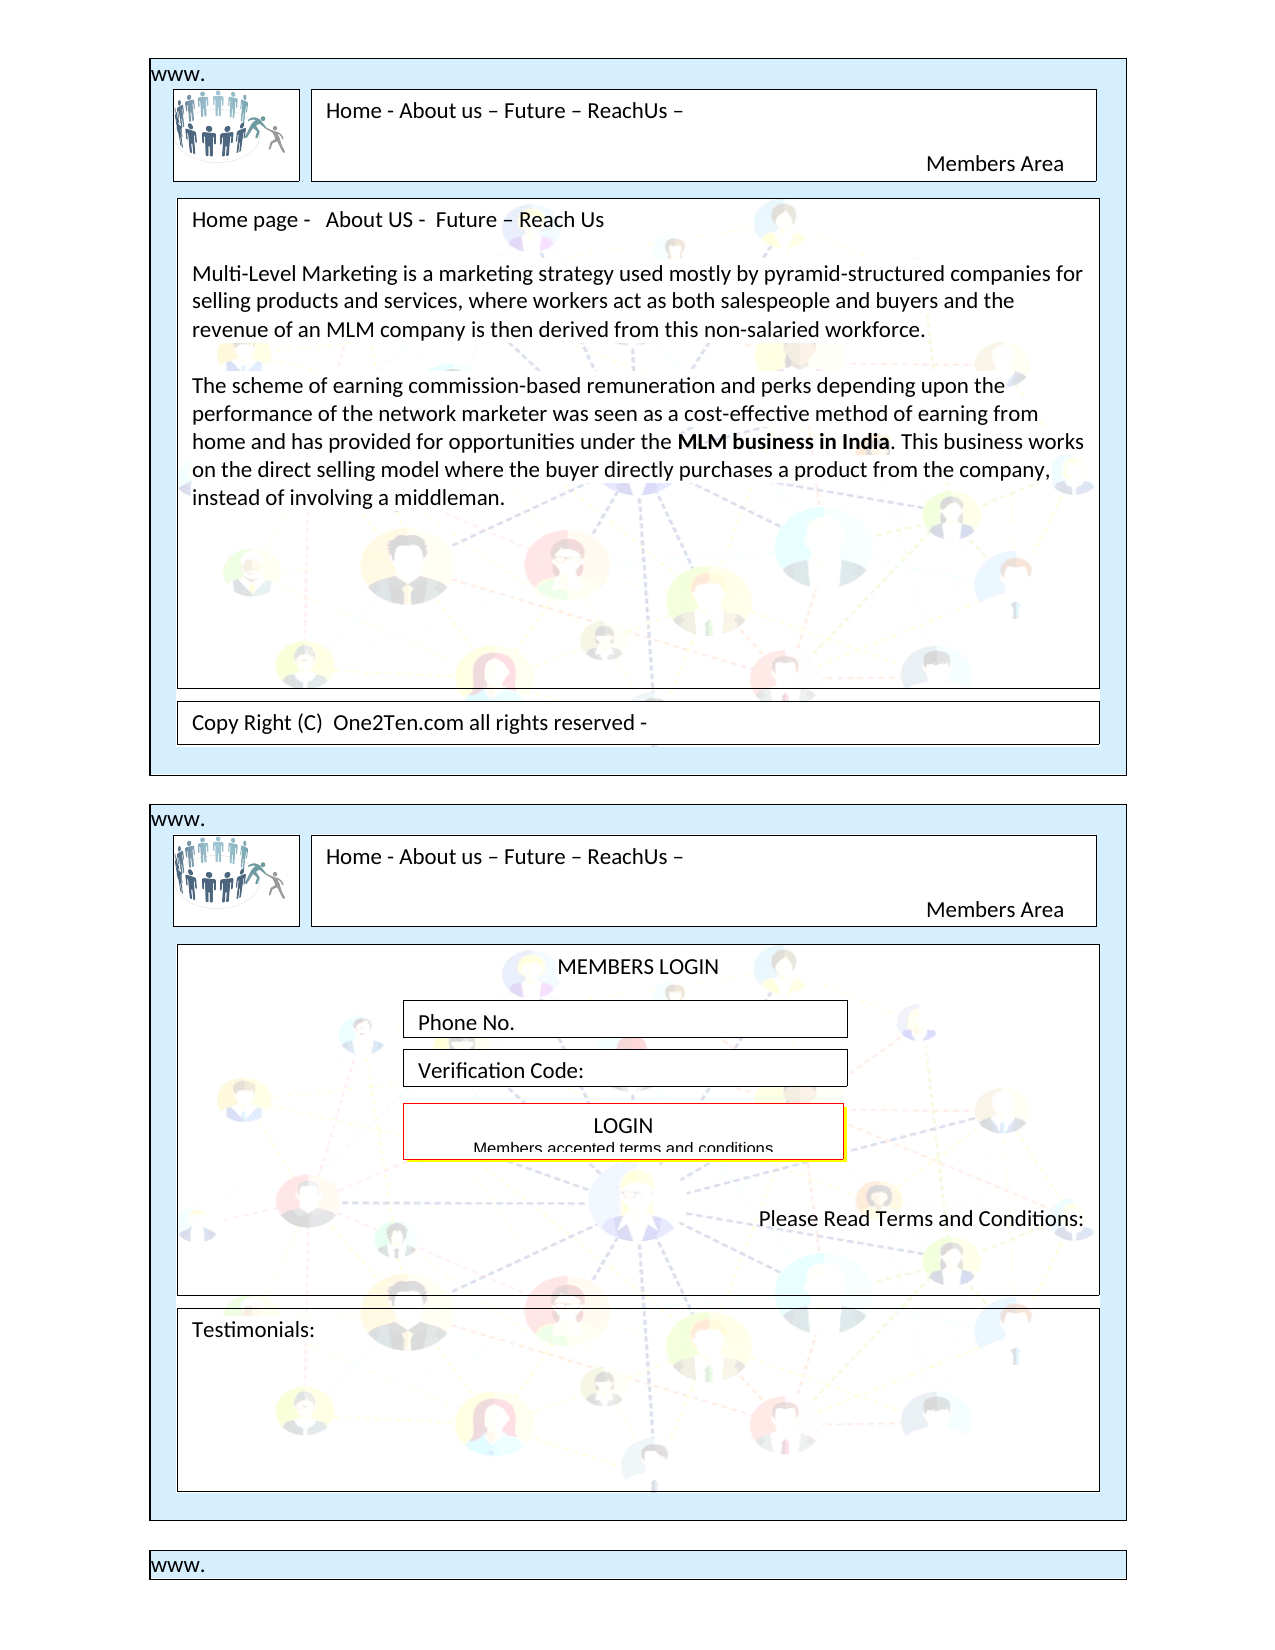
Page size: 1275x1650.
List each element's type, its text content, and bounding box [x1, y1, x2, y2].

picture [174, 836, 286, 912]
picture [174, 90, 286, 166]
table_header www. [151, 1551, 1126, 1578]
table_header www. [151, 805, 1126, 1520]
table_header www. [151, 59, 1126, 774]
